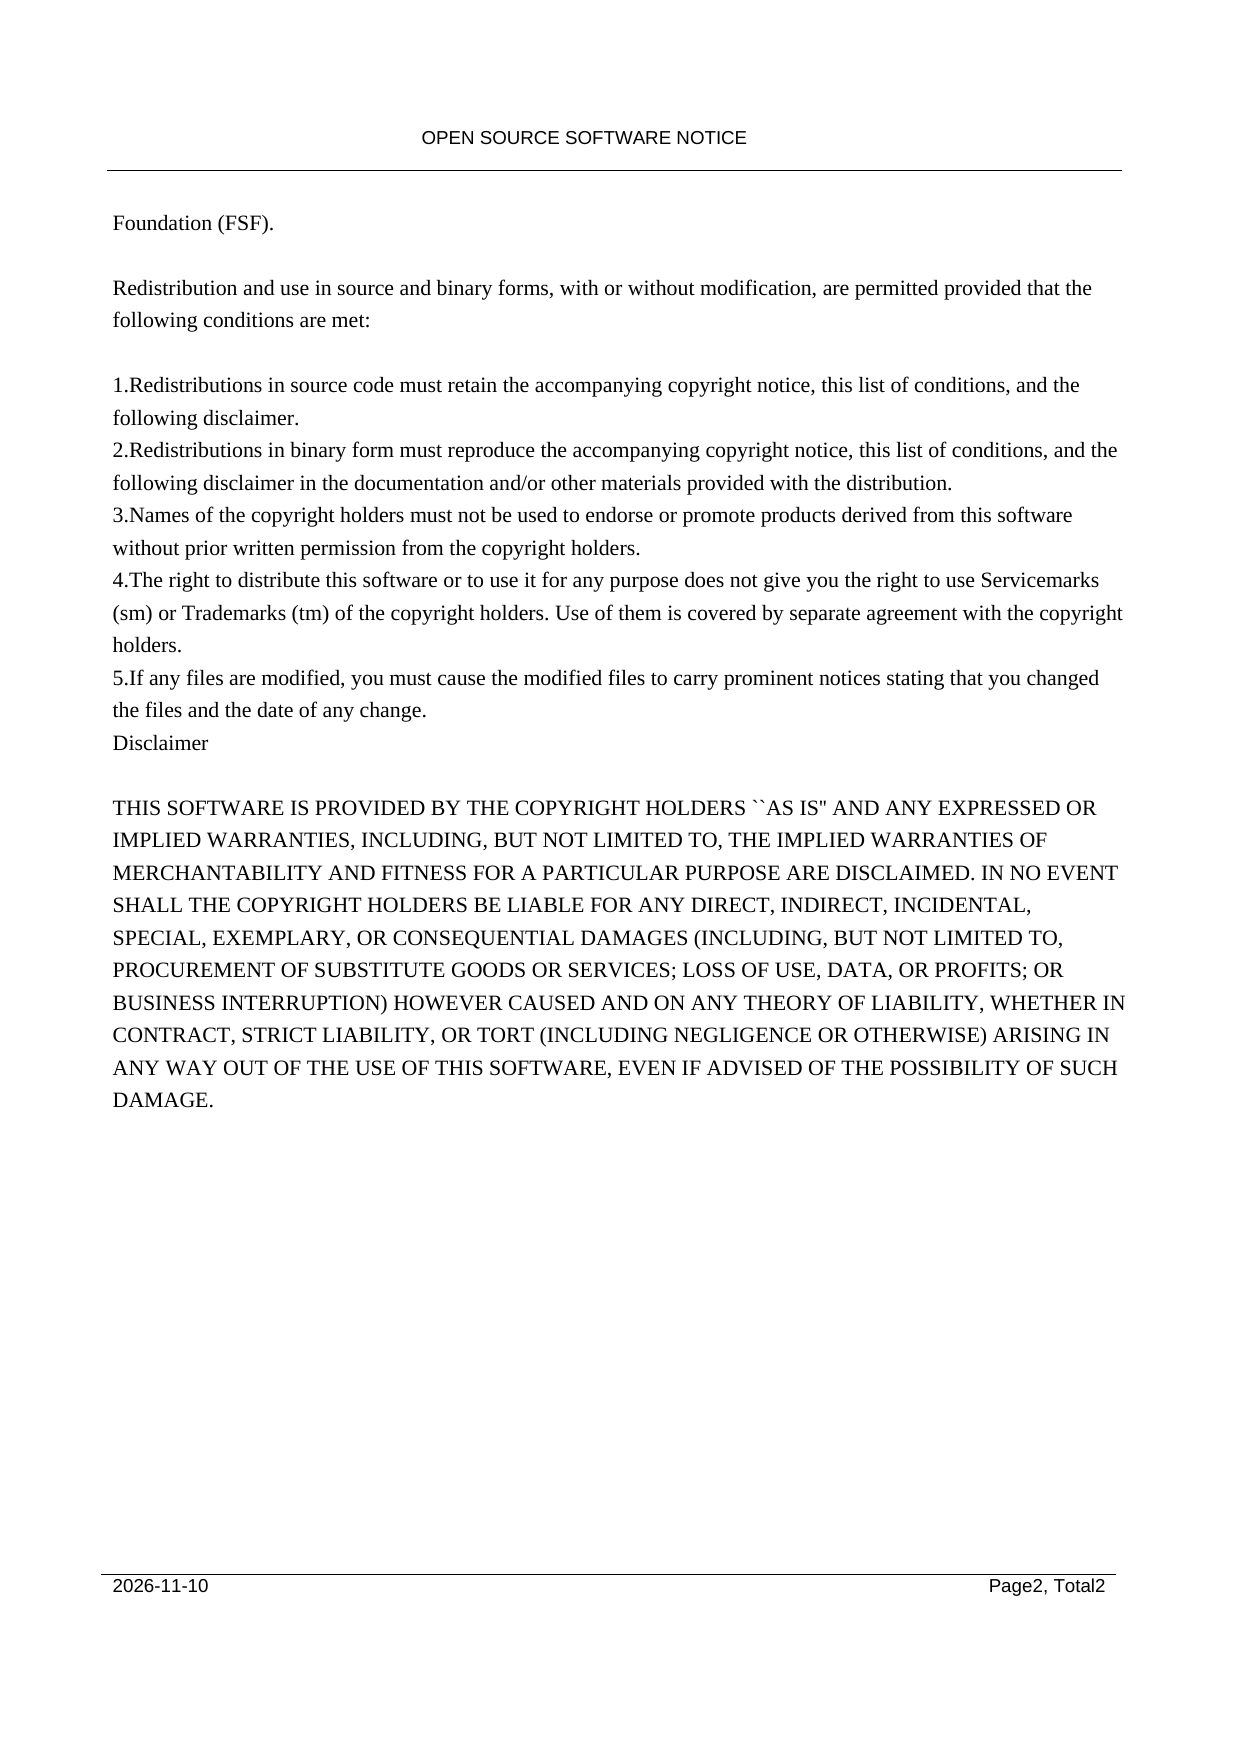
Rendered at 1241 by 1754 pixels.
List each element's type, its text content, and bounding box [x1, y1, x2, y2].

text 2.Redistributions in binary form must reproduce the accompanying copyright notice, this list of conditions, and the following disclaimer in the documentation and/or other materials provided with the distribution. [112, 434, 1128, 499]
text 5.If any files are modified, you must cause the modified files to carry prominent notices stating that you changed the files and the date of any change. [112, 661, 1128, 726]
text 4.The right to distribute this software or to use it for any purpose does not give you the right to use Servicemarks (sm) or Trademarks (tm) of the copyright holders. Use of them is covered by separate agreement with the copyright holders. [112, 564, 1128, 661]
text Disclaimer [112, 726, 1128, 759]
text 1.Redistributions in source code must retain the accompanying copyright notice, this list of conditions, and the following disclaimer. [112, 369, 1128, 434]
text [112, 206, 1128, 239]
text THIS SOFTWARE IS PROVIDED BY THE COPYRIGHT HOLDERS ``AS IS'' AND ANY EXPRESSED OR IMPLIED WARRANTIES, INCLUDING, BUT NOT LIMITED TO, THE IMPLIED WARRANTIES OF MERCHANTABILITY AND FITNESS FOR A PARTICULAR PURPOSE ARE DISCLAIMED. IN NO EVENT SHALL THE COPYRIGHT HOLDERS BE LIABLE FOR ANY DIRECT, INDIRECT, INCIDENTAL, SPECIAL, EXEMPLARY, OR CONSEQUENTIAL DAMAGES (INCLUDING, BUT NOT LIMITED TO, PROCUREMENT OF SUBSTITUTE GOODS OR SERVICES; LOSS OF USE, DATA, OR PROFITS; OR BUSINESS INTERRUPTION) HOWEVER CAUSED AND ON ANY THEORY OF LIABILITY, WHETHER IN CONTRACT, STRICT LIABILITY, OR TORT (INCLUDING NEGLIGENCE OR OTHERWISE) ARISING IN ANY WAY OUT OF THE USE OF THIS SOFTWARE, EVEN IF ADVISED OF THE POSSIBILITY OF SUCH DAMAGE. [112, 791, 1128, 1116]
text Redistribution and use in source and binary forms, with or without modification, are permitted provided that the following conditions are met: [112, 271, 1128, 336]
text 3.Names of the copyright holders must not be used to endorse or promote products derived from this software without prior written permission from the copyright holders. [112, 499, 1128, 564]
